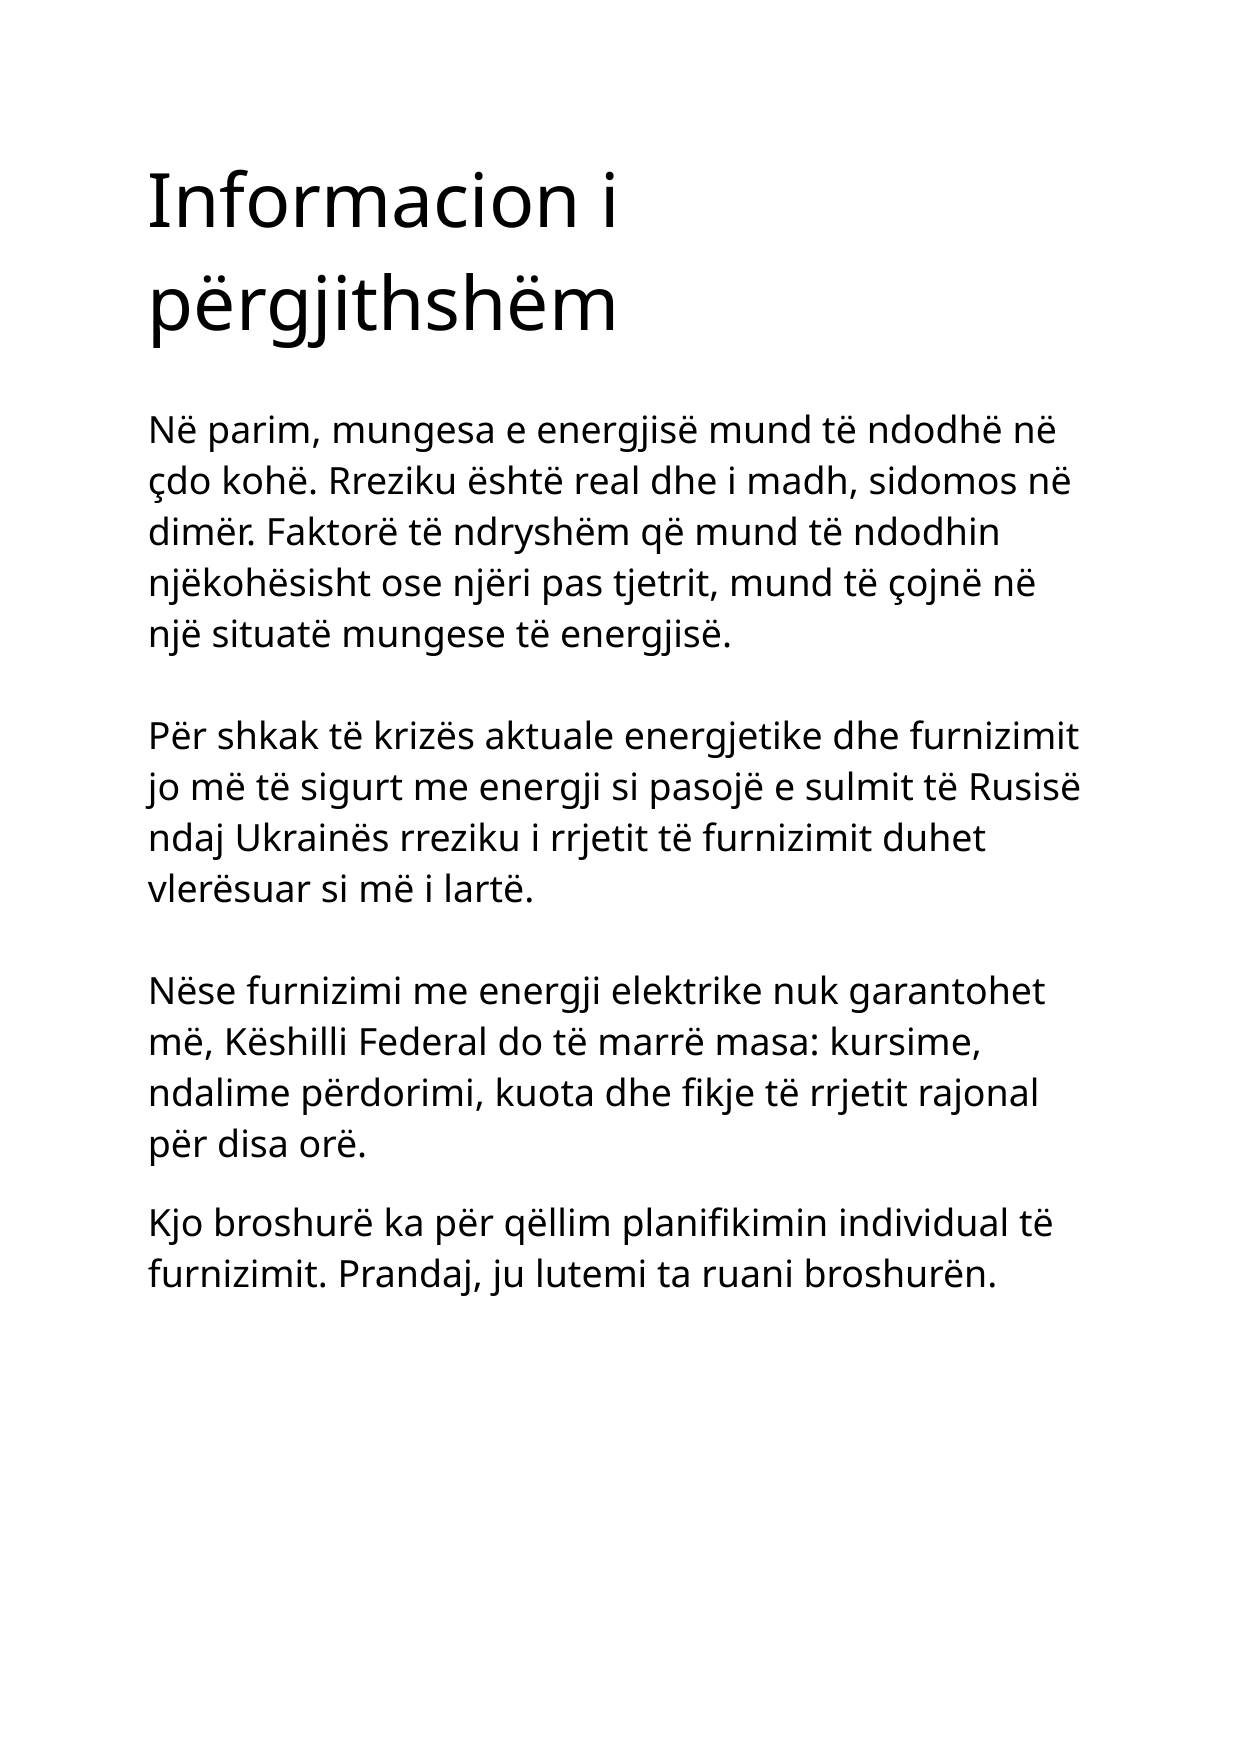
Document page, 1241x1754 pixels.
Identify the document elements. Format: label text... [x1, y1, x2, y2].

text Për shkak të krizës aktuale energjetike dhe furnizimit jo më të sigurt me energji si pasojë e sulmit të Rusisë ndaj Ukrainës rreziku i rrjetit të furnizimit duhet vlerësuar si më i lartë. [148, 709, 1093, 913]
text Në parim, mungesa e energjisë mund të ndodhë në çdo kohë. Rreziku është real dhe i madh, sidomos në dimër. Faktorë të ndryshëm që mund të ndodhin njëkohësisht ose njëri pas tjetrit, mund të çojnë në një situatë mungese të energjisë. [148, 403, 1093, 658]
text Kjo broshurë ka për qëllim planifikimin individual të furnizimit. Prandaj, ju lutemi ta ruani broshurën. [148, 1197, 1093, 1299]
text Informacion i përgjithshëm [148, 148, 1093, 352]
text Nëse furnizimi me energji elektrike nuk garantohet më, Këshilli Federal do të marrë masa: kursime, ndalime përdorimi, kuota dhe fikje të rrjetit rajonal për disa orë. [148, 964, 1093, 1169]
